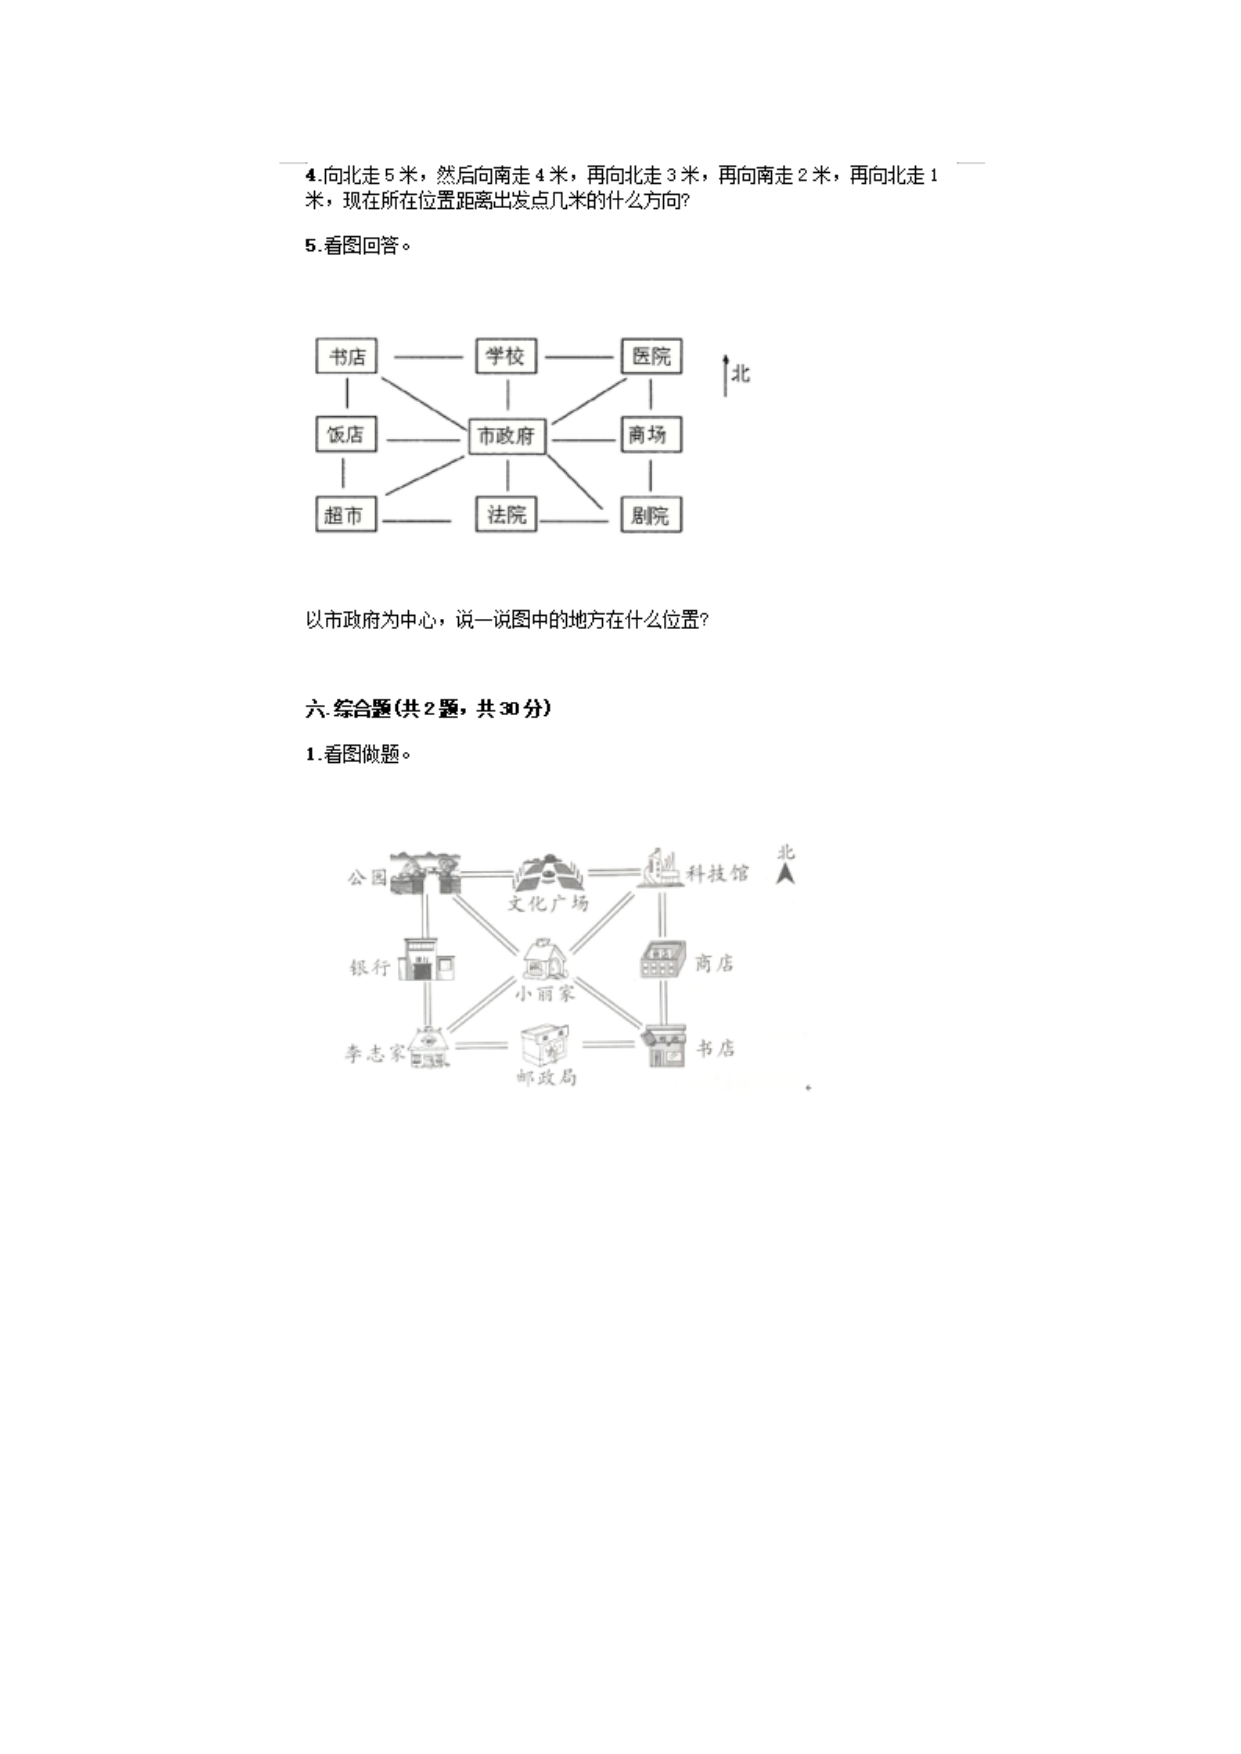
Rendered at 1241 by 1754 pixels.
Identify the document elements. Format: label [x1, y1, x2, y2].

picture [253, 162, 987, 1172]
